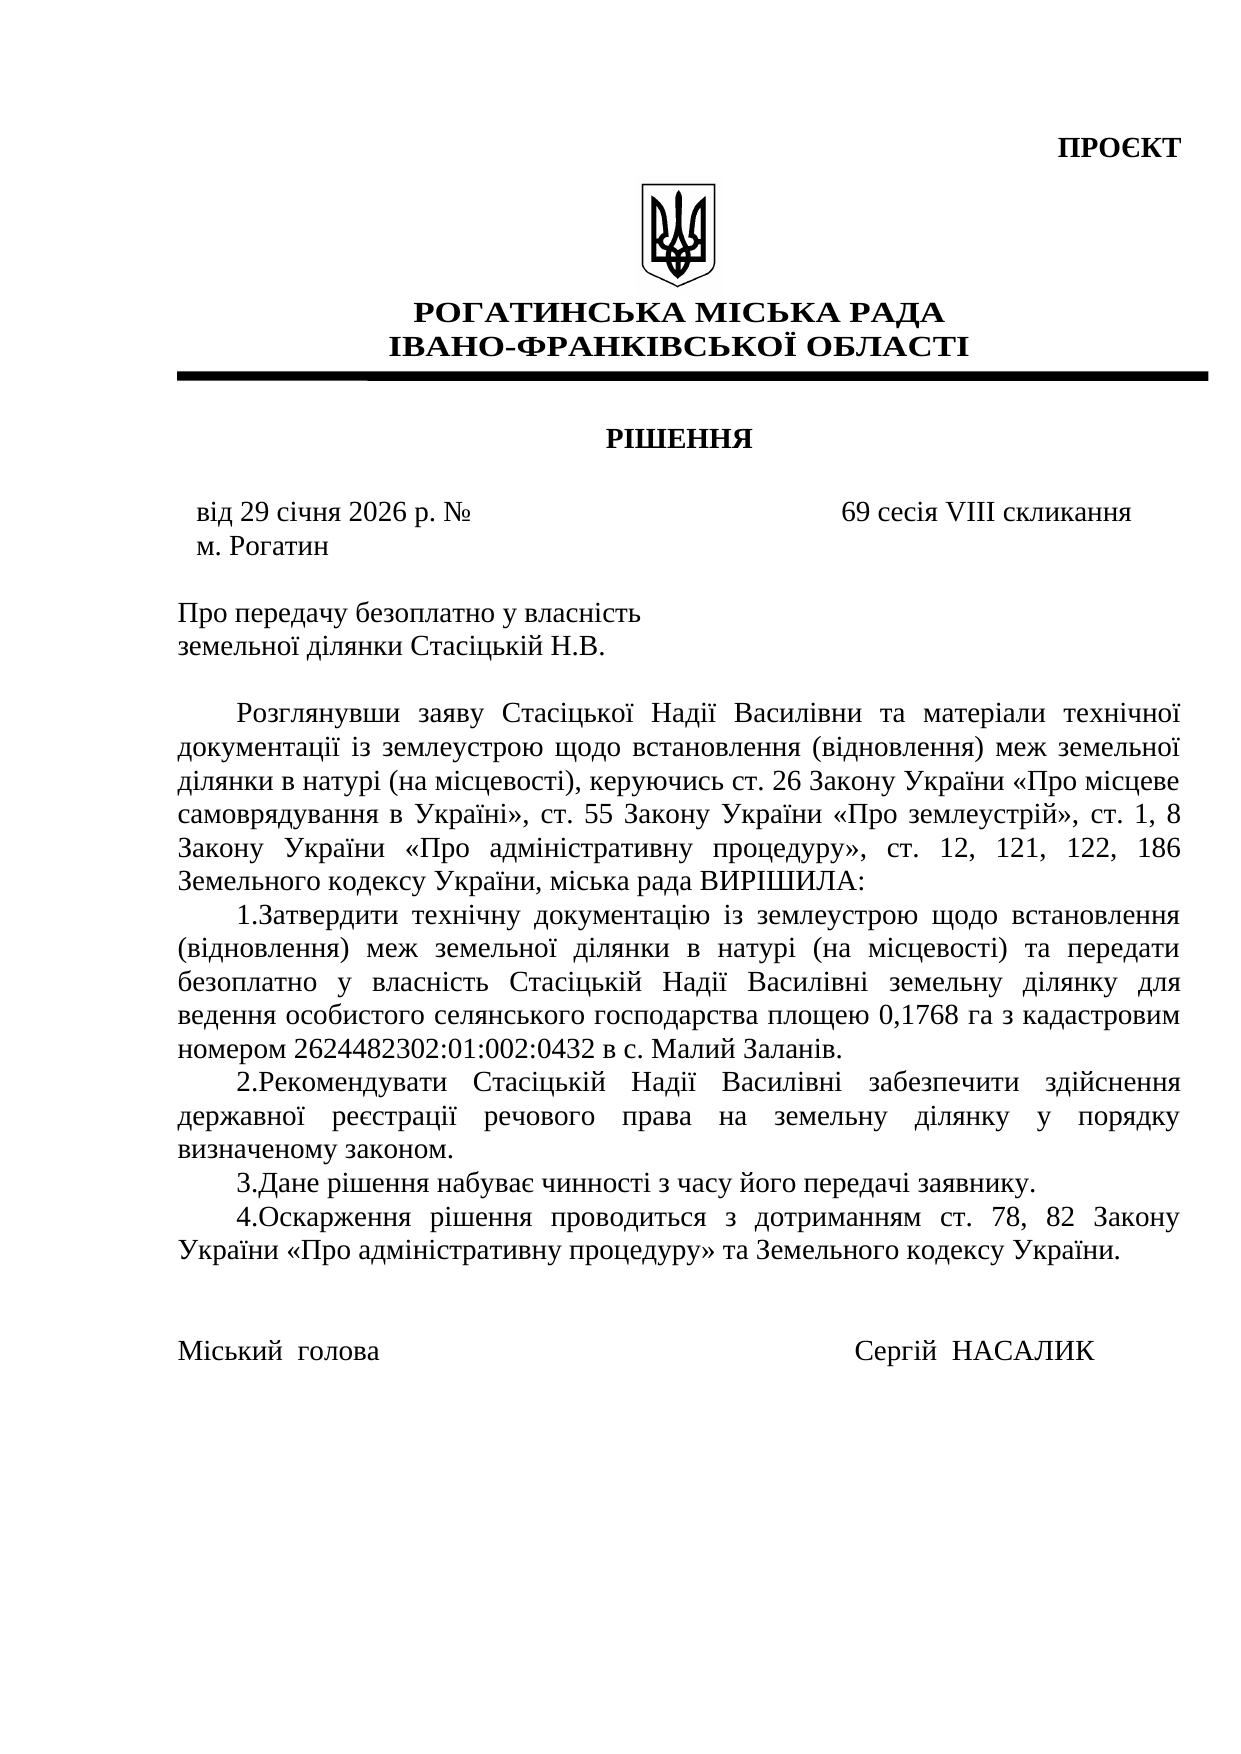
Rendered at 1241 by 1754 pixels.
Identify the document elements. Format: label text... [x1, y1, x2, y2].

text ІВАНО-ФРАНКІВСЬКОЇ ОБЛАСТІ [177, 329, 1181, 362]
text Міський голова Сергій НАСАЛИК [177, 1333, 1181, 1366]
text земельної ділянки Стасіцькій Н.В. [177, 628, 1181, 662]
text 1.Затвердити технічну документацію із землеустрою щодо встановлення (відновлення) меж земельної ділянки в натурі (на місцевості) та передати безоплатно у власність Стасіцькій Надії Василівні земельну ділянку для ведення особистого селянського господарства площею 0,1768 га з кадастровим номером 2624482302:01:002:0432 в с. Малий Заланів. [177, 897, 1181, 1064]
text 4.Оскарження рішення проводиться з дотриманням ст. 78, 82 Закону України «Про адміністративну процедуру» та Земельного кодексу України. [177, 1199, 1181, 1266]
text м. Рогатин [196, 528, 1237, 561]
text від 29 січня 2026 р. № 69 сесія VIII скликання [196, 494, 1237, 528]
text ПРОЄКТ [177, 131, 1181, 164]
text 2.Рекомендувати Стасіцькій Надії Василівні забезпечити здійснення державної реєстрації речового права на земельну ділянку у порядку визначеному законом. [177, 1064, 1181, 1165]
text Про передачу безоплатно у власність [177, 595, 1237, 628]
text РОГАТИНСЬКА МІСЬКА РАДА [177, 295, 1181, 329]
text 3.Дане рішення набуває чинності з часу його передачі заявнику. [177, 1165, 1181, 1199]
text РІШЕННЯ [177, 421, 1181, 454]
text Розглянувши заяву Стасіцької Надії Василівни та матеріали технічної документації із землеустрою щодо встановлення (відновлення) меж земельної ділянки в натурі (на місцевості), керуючись ст. 26 Закону України «Про місцеве самоврядування в Україні», ст. 55 Закону України «Про землеустрій», ст. 1, 8 Закону України «Про адміністративну процедуру», ст. 12, 121, 122, 186 Земельного кодексу України, міська рада ВИРІШИЛА: [177, 696, 1181, 897]
